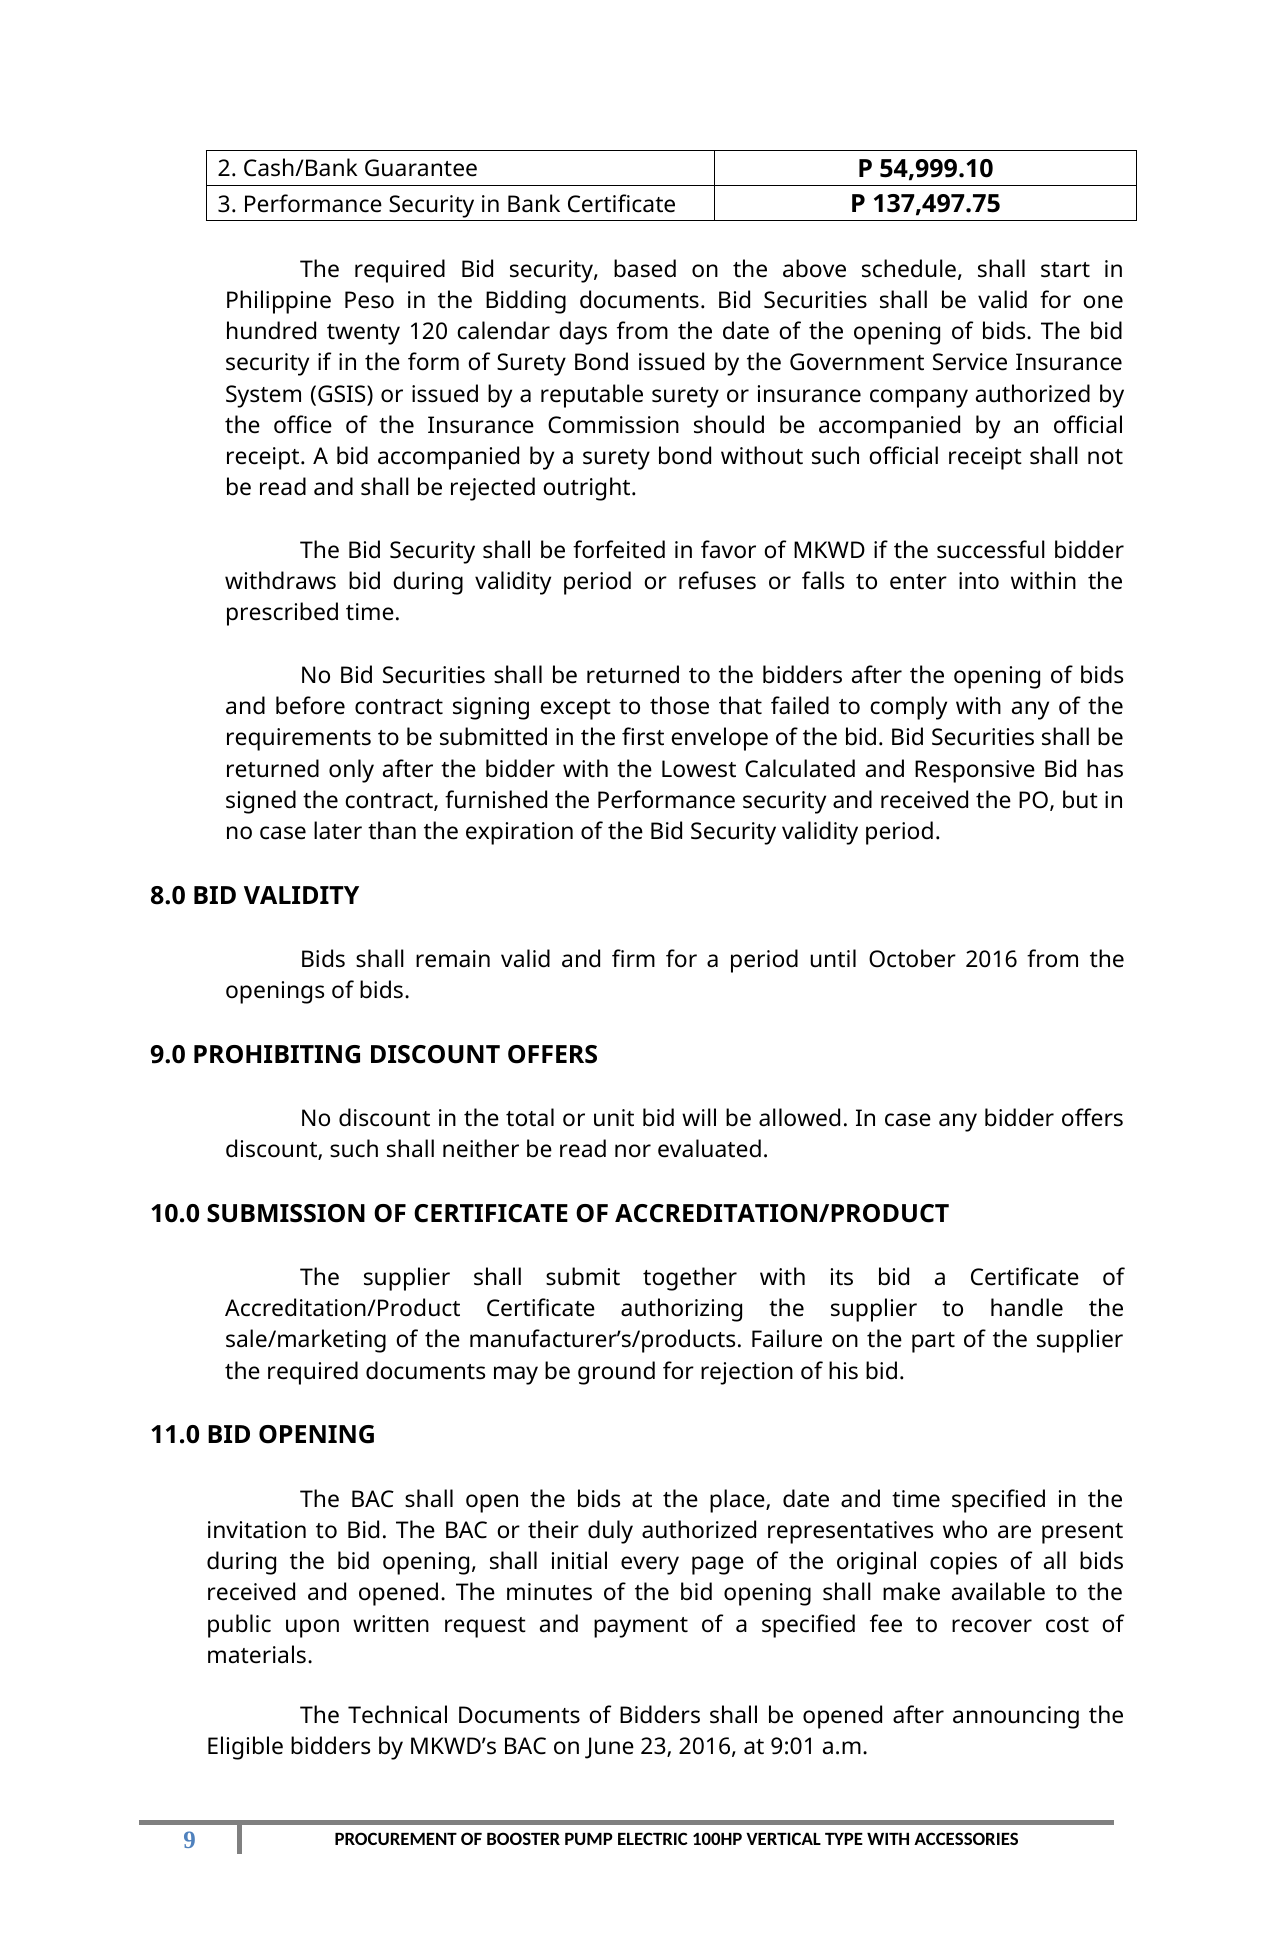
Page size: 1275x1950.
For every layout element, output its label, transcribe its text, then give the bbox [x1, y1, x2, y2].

text No Bid Securities shall be returned to the bidders after the opening of bids and before contract signing except to those that failed to comply with any of the requirements to be submitted in the first envelope of the bid. Bid Securities shall be returned only after the bidder with the Lowest Calculated and Responsive Bid has signed the contract, furnished the Performance security and received the PO, but in no case later than the expiration of the Bid Security validity period. [225, 659, 1125, 846]
text The BAC shall open the bids at the place, date and time specified in the invitation to Bid. The BAC or their duly authorized representatives who are present during the bid opening, shall initial every page of the original copies of all bids received and opened. The minutes of the bid opening shall make available to the public upon written request and payment of a specified fee to recover cost of materials. [150, 1482, 1125, 1670]
table_cell 3. Performance Security in Bank Certificate [207, 186, 714, 220]
text The Bid Security shall be forfeited in favor of MKWD if the successful bidder withdraws bid during validity period or refuses or falls to enter into within the prescribed time. [225, 534, 1125, 627]
text Bids shall remain valid and firm for a period until October 2016 from the openings of bids. [225, 943, 1125, 1005]
table_cell 2. Cash/Bank Guarantee [207, 151, 714, 185]
text The Technical Documents of Bidders shall be opened after announcing the Eligible bidders by MKWD’s BAC on June 23, 2016, at 9:01 a.m. [150, 1699, 1125, 1761]
table_cell P 137,497.75 [715, 186, 1136, 220]
text 10.0 SUBMISSION OF CERTIFICATE OF ACCREDITATION/PRODUCT [150, 1196, 1125, 1230]
text The supplier shall submit together with its bid a Certificate of Accreditation/Product Certificate authorizing the supplier to handle the sale/marketing of the manufacturer’s/products. Failure on the part of the supplier the required documents may be ground for rejection of his bid. [225, 1261, 1125, 1386]
text The required Bid security, based on the above schedule, shall start in Philippine Peso in the Bidding documents. Bid Securities shall be valid for one hundred twenty 120 calendar days from the date of the opening of bids. The bid security if in the form of Surety Bond issued by the Government Service Insurance System (GSIS) or issued by a reputable surety or insurance company authorized by the office of the Insurance Commission should be accompanied by an official receipt. A bid accompanied by a surety bond without such official receipt shall not be read and shall be rejected outright. [225, 252, 1125, 502]
text 11.0 BID OPENING [150, 1417, 1125, 1451]
text 9.0 PROHIBITING DISCOUNT OFFERS [150, 1037, 1125, 1071]
text 8.0 BID VALIDITY [150, 877, 1125, 912]
table_cell P 54,999.10 [715, 151, 1136, 185]
text No discount in the total or unit bid will be allowed. In case any bidder offers discount, such shall neither be read nor evaluated. [225, 1102, 1125, 1164]
